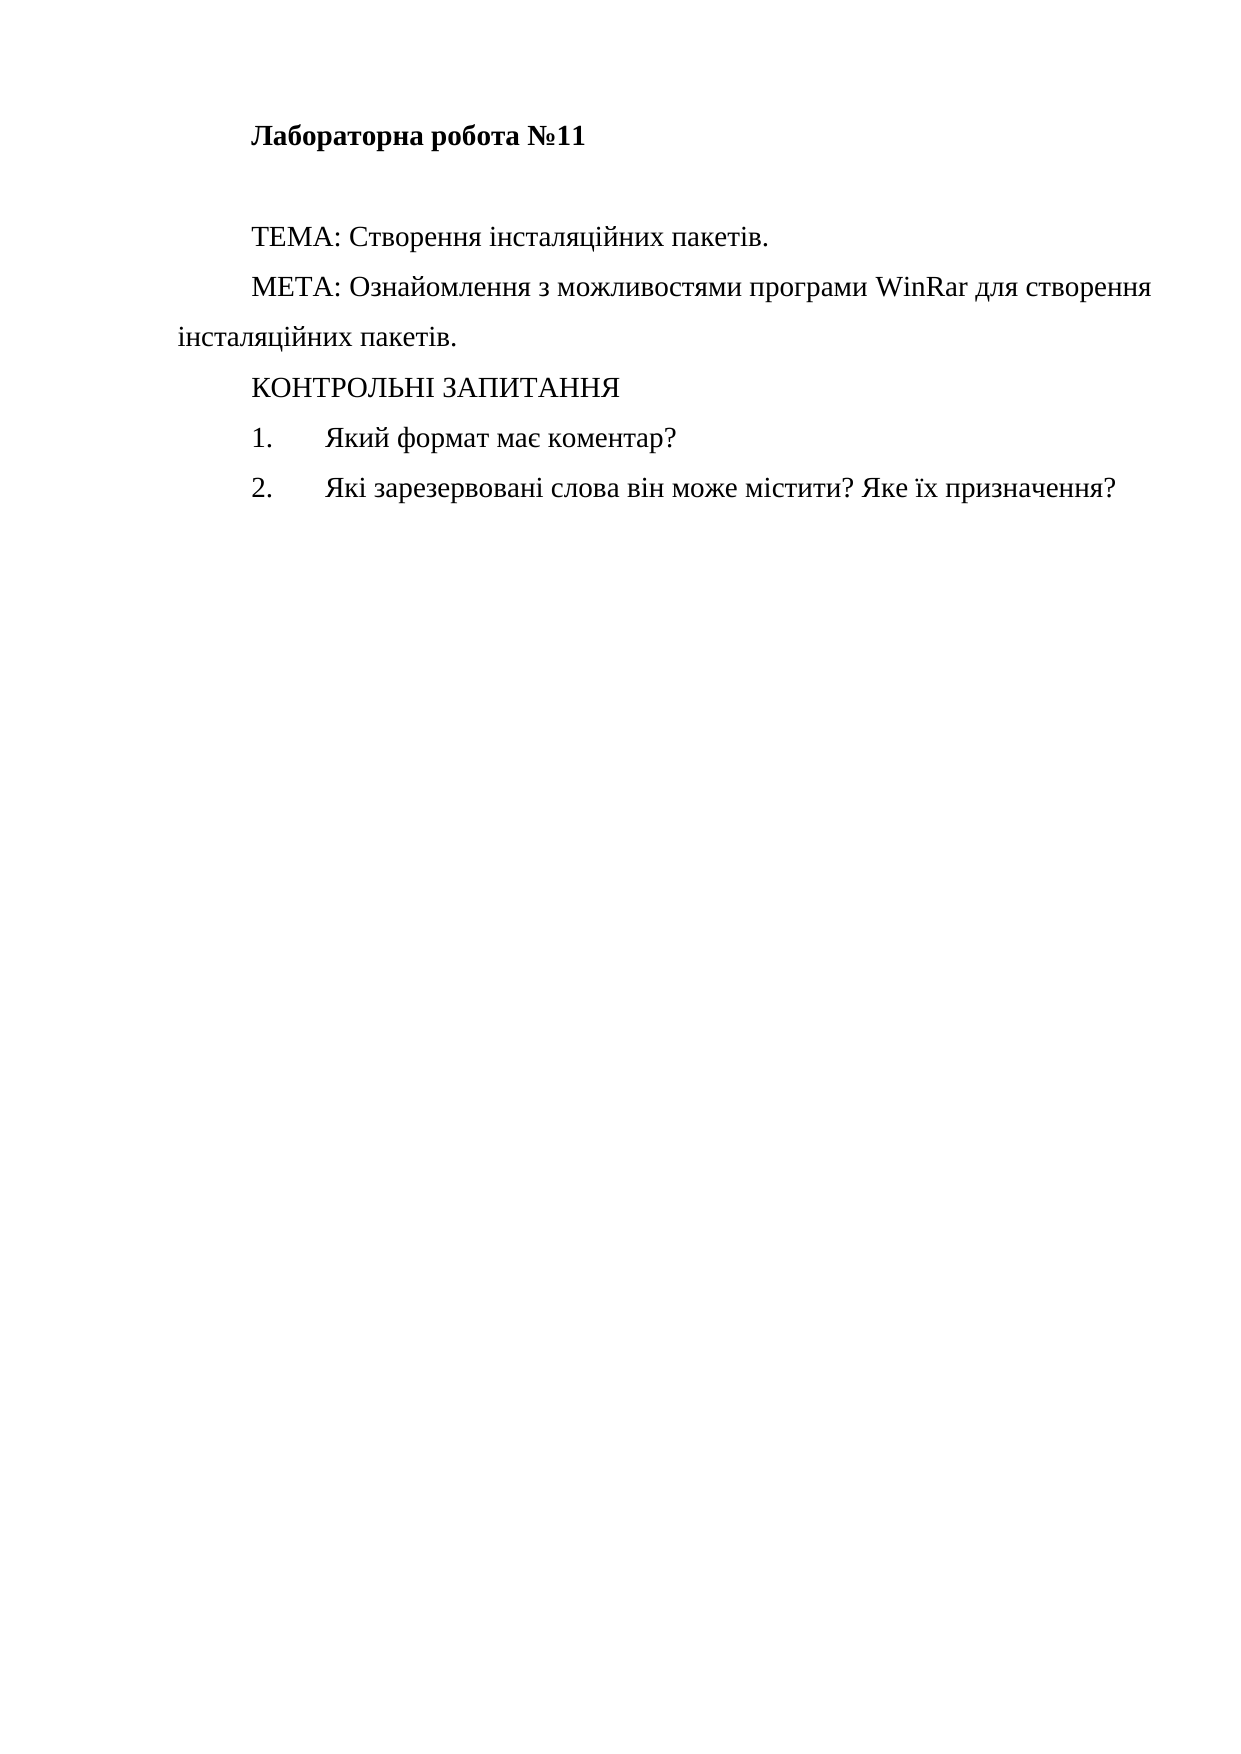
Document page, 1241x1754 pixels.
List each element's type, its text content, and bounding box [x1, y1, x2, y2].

text Лабораторна робота №11 [177, 118, 1152, 152]
text МЕТА: Ознайомлення з можливостями програми WinRar для створення інсталяційних пакетів. [177, 269, 1152, 353]
text КОНТРОЛЬНI ЗАПИТАННЯ [177, 370, 1152, 403]
list Які зарезервовані слова він може містити? Яке їх призначення? [177, 470, 1152, 504]
list Який формат має коментар? [177, 420, 1152, 453]
subtitle ТЕМА: Створення інсталяційних пакетів. [177, 219, 1152, 252]
